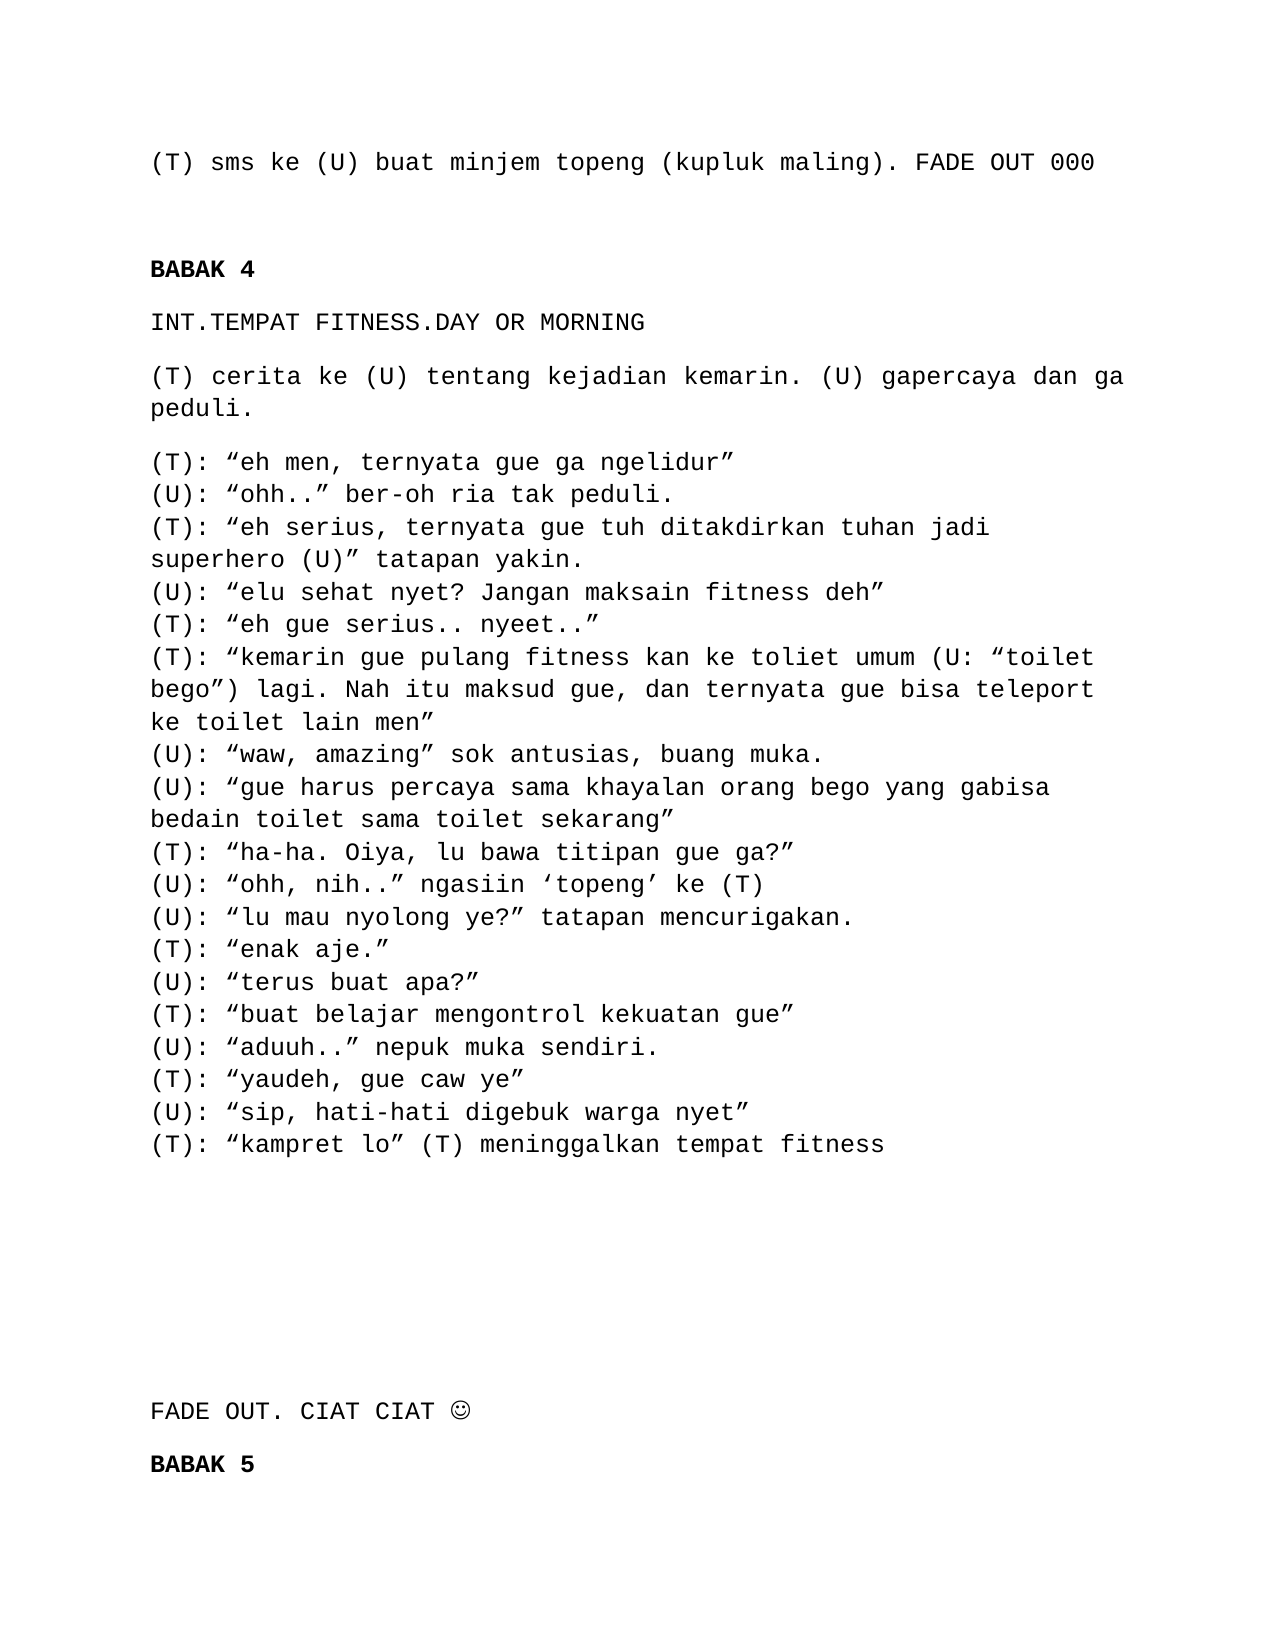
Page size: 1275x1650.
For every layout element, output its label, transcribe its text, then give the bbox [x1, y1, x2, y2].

text FADE OUT. CIAT CIAT [150, 1398, 1125, 1427]
text (T) sms ke (U) buat minjem topeng (kupluk maling). FADE OUT 000 [150, 150, 1125, 178]
text INT.TEMPAT FITNESS.DAY OR MORNING [150, 310, 1125, 338]
text BABAK 5 [150, 1452, 1125, 1480]
text BABAK 4 [150, 257, 1125, 285]
text (T) cerita ke (U) tentang kejadian kemarin. (U) gapercaya dan ga peduli. [150, 363, 1125, 424]
text (T): “eh men, ternyata gue ga ngelidur” (U): “ohh..” ber-oh ria tak peduli. (T): “eh serius, ternyata gue tuh ditakdirkan tuhan jadi superhero (U)” tatapan yakin. (U): “elu sehat nyet? Jangan maksain fitness deh” (T): “eh gue serius.. nyeet..” (T): “kemarin gue pulang fitness kan ke toliet umum (U: “toilet bego”) lagi. Nah itu maksud gue, dan ternyata gue bisa teleport ke toilet lain men” (U): “waw, amazing” sok antusias, buang muka. (U): “gue harus percaya sama khayalan orang bego yang gabisa bedain toilet sama toilet sekarang” (T): “ha-ha. Oiya, lu bawa titipan gue ga?” (U): “ohh, nih..” ngasiin ‘topeng’ ke (T) (U): “lu mau nyolong ye?” tatapan mencurigakan. (T): “enak aje.” (U): “terus buat apa?” (T): “buat belajar mengontrol kekuatan gue” (U): “aduuh..” nepuk muka sendiri. (T): “yaudeh, gue caw ye” (U): “sip, hati-hati digebuk warga nyet” (T): “kampret lo” (T) meninggalkan tempat fitness [150, 449, 1125, 1160]
